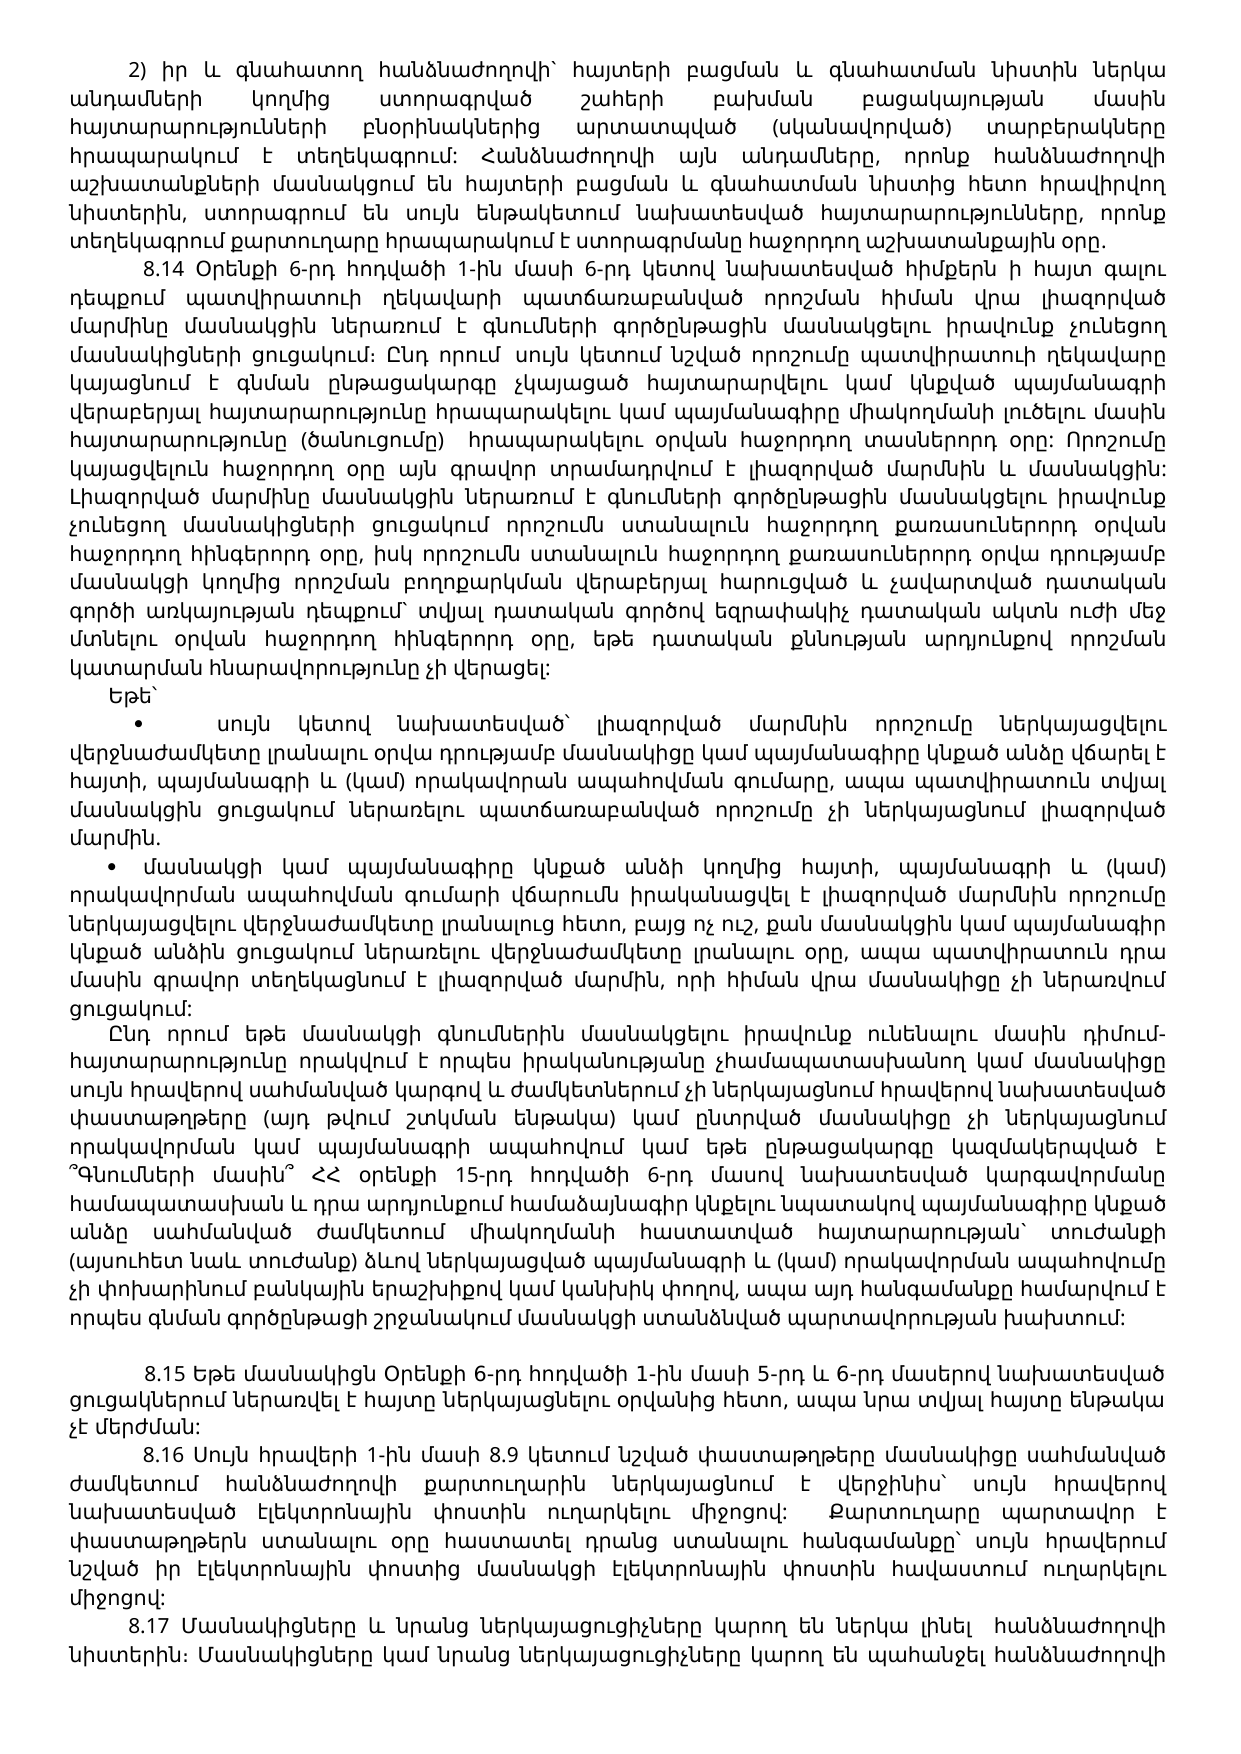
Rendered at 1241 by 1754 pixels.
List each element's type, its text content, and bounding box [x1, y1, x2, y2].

text Ընդ որում եթե մասնակցի գնումներին մասնակցելու իրավունք ունենալու մասին դիմում-հայտարարությունը որակվում է որպես իրականությանը չհամապատասխանող կամ մասնակիցը սույն հրավերով սահմանված կարգով և ժամկետներում չի ներկայացնում հրավերով նախատեսված փաստաթղթերը (այդ թվում շտկման ենթակա) կամ ընտրված մասնակիցը չի ներկայացնում որակավորման կամ պայմանագրի ապահովում կամ եթե ընթացակարգը կազմակերպված է ՞Գնումների մասին՞ ՀՀ օրենքի 15-րդ հոդվածի 6-րդ մասով նախատեսված կարգավորմանը համապատասխան և դրա արդյունքում համաձայնագիր կնքելու նպատակով պայմանագիրը կնքած անձը սահմանված ժամկետում միակողմանի հաստատված հայտարարության` տուժանքի (այսուհետ նաև տուժանք) ձևով ներկայացված պայմանագրի և (կամ) որակավորման ապահովումը չի փոխարինում բանկային երաշխիքով կամ կանխիկ փողով, ապա այդ հանգամանքը համարվում է որպես գնման գործընթացի շրջանակում մասնակցի ստանձնված պարտավորության խախտում: [69, 1022, 1167, 1331]
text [69, 1611, 1167, 1668]
list մասնակցի կամ պայմանագիրը կնքած անձի կողմից հայտի, պայմանագրի և (կամ) որակավորման ապահովման գումարի վճարումն իրականացվել է լիազորված մարմնին որոշումը ներկայացվելու վերջնաժամկետը լրանալուց հետո, բայց ոչ ուշ, քան մասնակցին կամ պայմանագիր կնքած անձին ցուցակում ներառելու վերջնաժամկետը լրանալու օրը, ապա պատվիրատուն դրա մասին գրավոր տեղեկացնում է լիազորված մարմին, որի հիման վրա մասնակիցը չի ներառվում ցուցակում: [69, 852, 1167, 1022]
text 8.16 Սույն հրավերի 1-ին մասի 8.9 կետում նշված փաստաթղթերը մասնակիցը սահմանված ժամկետում հանձնաժողովի քարտուղարին ներկայացնում է վերջինիս՝ սույն հրավերով նախատեսված էլեկտրոնային փոստին ուղարկելու միջոցով: Քարտուղարը պարտավոր է փաստաթղթերն ստանալու օրը հաստատել դրանց ստանալու հանգամանքը՝ սույն հրավերում նշված իր էլեկտրոնային փոստից մասնակցի էլեկտրոնային փոստին հավաստում ուղարկելու միջոցով: [69, 1441, 1167, 1611]
text 2) իր և գնահատող հանձնաժողովի` հայտերի բացման և գնահատման նիստին ներկա անդամների կողմից ստորագրված շահերի բախման բացակայության մասին հայտարարությունների բնօրինակներից արտատպված (սկանավորված) տարբերակները հրապարակում է տեղեկագրում: Հանձնաժողովի այն անդամները, որոնք հանձնաժողովի աշխատանքների մասնակցում են հայտերի բացման և գնահատման նիստից հետո հրավիրվող նիստերին, ստորագրում են սույն ենթակետում նախատեսված հայտարարությունները, որոնք տեղեկագրում քարտուղարը հրապարակում է ստորագրմանը հաջորդող աշխատանքային օրը. [69, 56, 1167, 254]
list սույն կետով նախատեսված՝ լիազորված մարմնին որոշումը ներկայացվելու վերջնաժամկետը լրանալու օրվա դրությամբ մասնակիցը կամ պայմանագիրը կնքած անձը վճարել է հայտի, պայմանագրի և (կամ) որակավորան ապահովման գումարը, ապա պատվիրատուն տվյալ մասնակցին ցուցակում ներառելու պատճառաբանված որոշումը չի ներկայացնում լիազորված մարմին. [69, 709, 1167, 852]
text Եթե՝ [69, 681, 1167, 709]
text 8.14 Օրենքի 6-րդ հոդվածի 1-ին մասի 6-րդ կետով նախատեսված հիմքերն ի հայտ գալու դեպքում պատվիրատուի ղեկավարի պատճառաբանված որոշման հիման վրա լիազորված մարմինը մասնակցին ներառում է գնումների գործընթացին մասնակցելու իրավունք չունեցող մասնակիցների ցուցակում։ Ընդ որում սույն կետում նշված որոշումը պատվիրատուի ղեկավարը կայացնում է գնման ընթացակարգը չկայացած հայտարարվելու կամ կնքված պայմանագրի վերաբերյալ հայտարարությունը հրապարակելու կամ պայմանագիրը միակողմանի լուծելու մասին հայտարարությունը (ծանուցումը) հրապարակելու օրվան հաջորդող տասներորդ օրը: Որոշումը կայացվելուն հաջորդող օրը այն գրավոր տրամադրվում է լիազորված մարմնին և մասնակցին: Լիազորված մարմինը մասնակցին ներառում է գնումների գործընթացին մասնակցելու իրավունք չունեցող մասնակիցների ցուցակում որոշումն ստանալուն հաջորդող քառասուներորդ օրվան հաջորդող հինգերորդ օրը, իսկ որոշումն ստանալուն հաջորդող քառասուներորդ օրվա դրությամբ մասնակցի կողմից որոշման բողոքարկման վերաբերյալ հարուցված և չավարտված դատական գործի առկայության դեպքում` տվյալ դատական գործով եզրափակիչ դատական ակտն ուժի մեջ մտնելու օրվան հաջորդող հինգերորդ օրը, եթե դատական քննության արդյունքով որոշման կատարման հնարավորությունը չի վերացել: [69, 254, 1167, 681]
text 8.15 Եթե մասնակիցն Օրենքի 6-րդ հոդվածի 1-ին մասի 5-րդ և 6-րդ մասերով նախատեսված ցուցակներում ներառվել է հայտը ներկայացնելու օրվանից հետո, ապա նրա տվյալ հայտը ենթակա չէ մերժման: [69, 1359, 1167, 1441]
